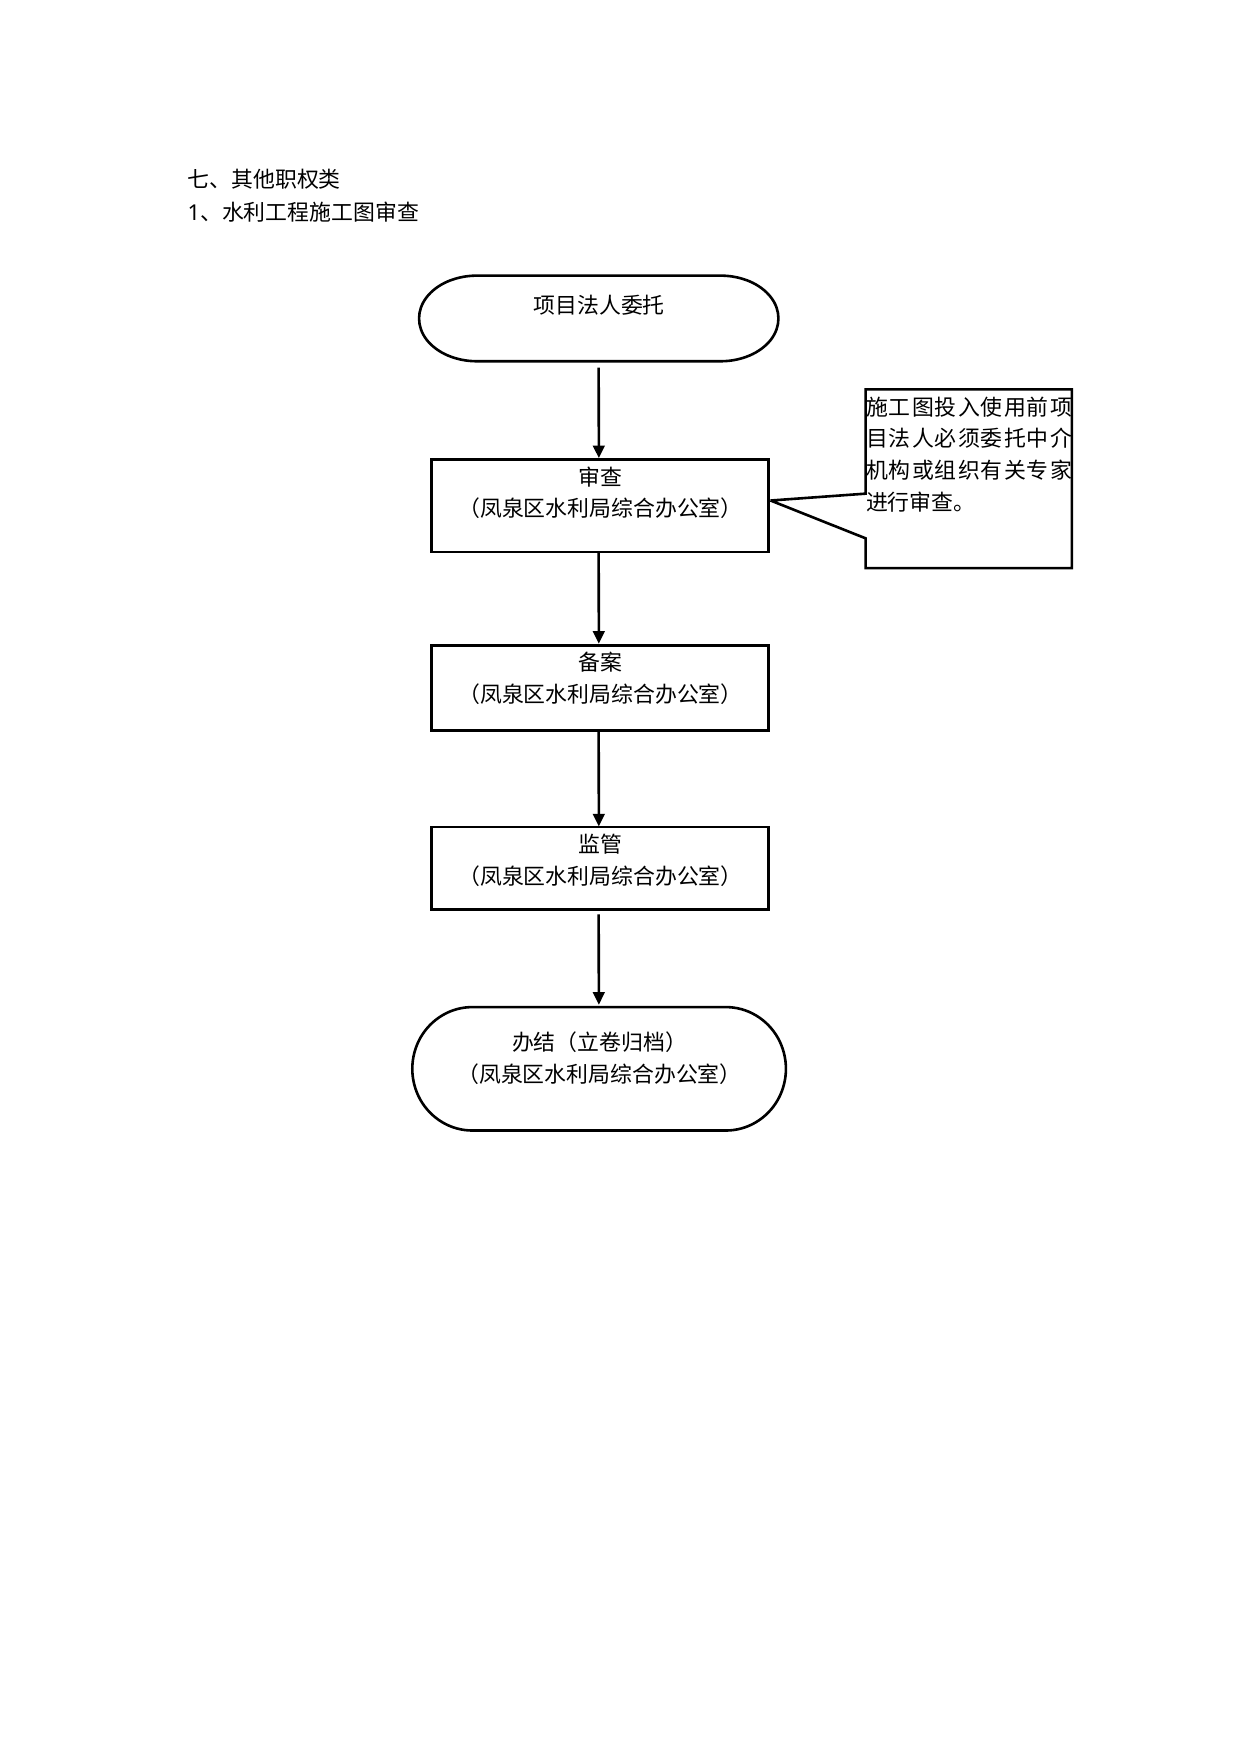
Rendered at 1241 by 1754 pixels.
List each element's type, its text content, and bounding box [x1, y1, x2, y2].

text 七、其他职权类 [187, 162, 1053, 194]
text 1、水利工程施工图审查 [187, 194, 1053, 227]
